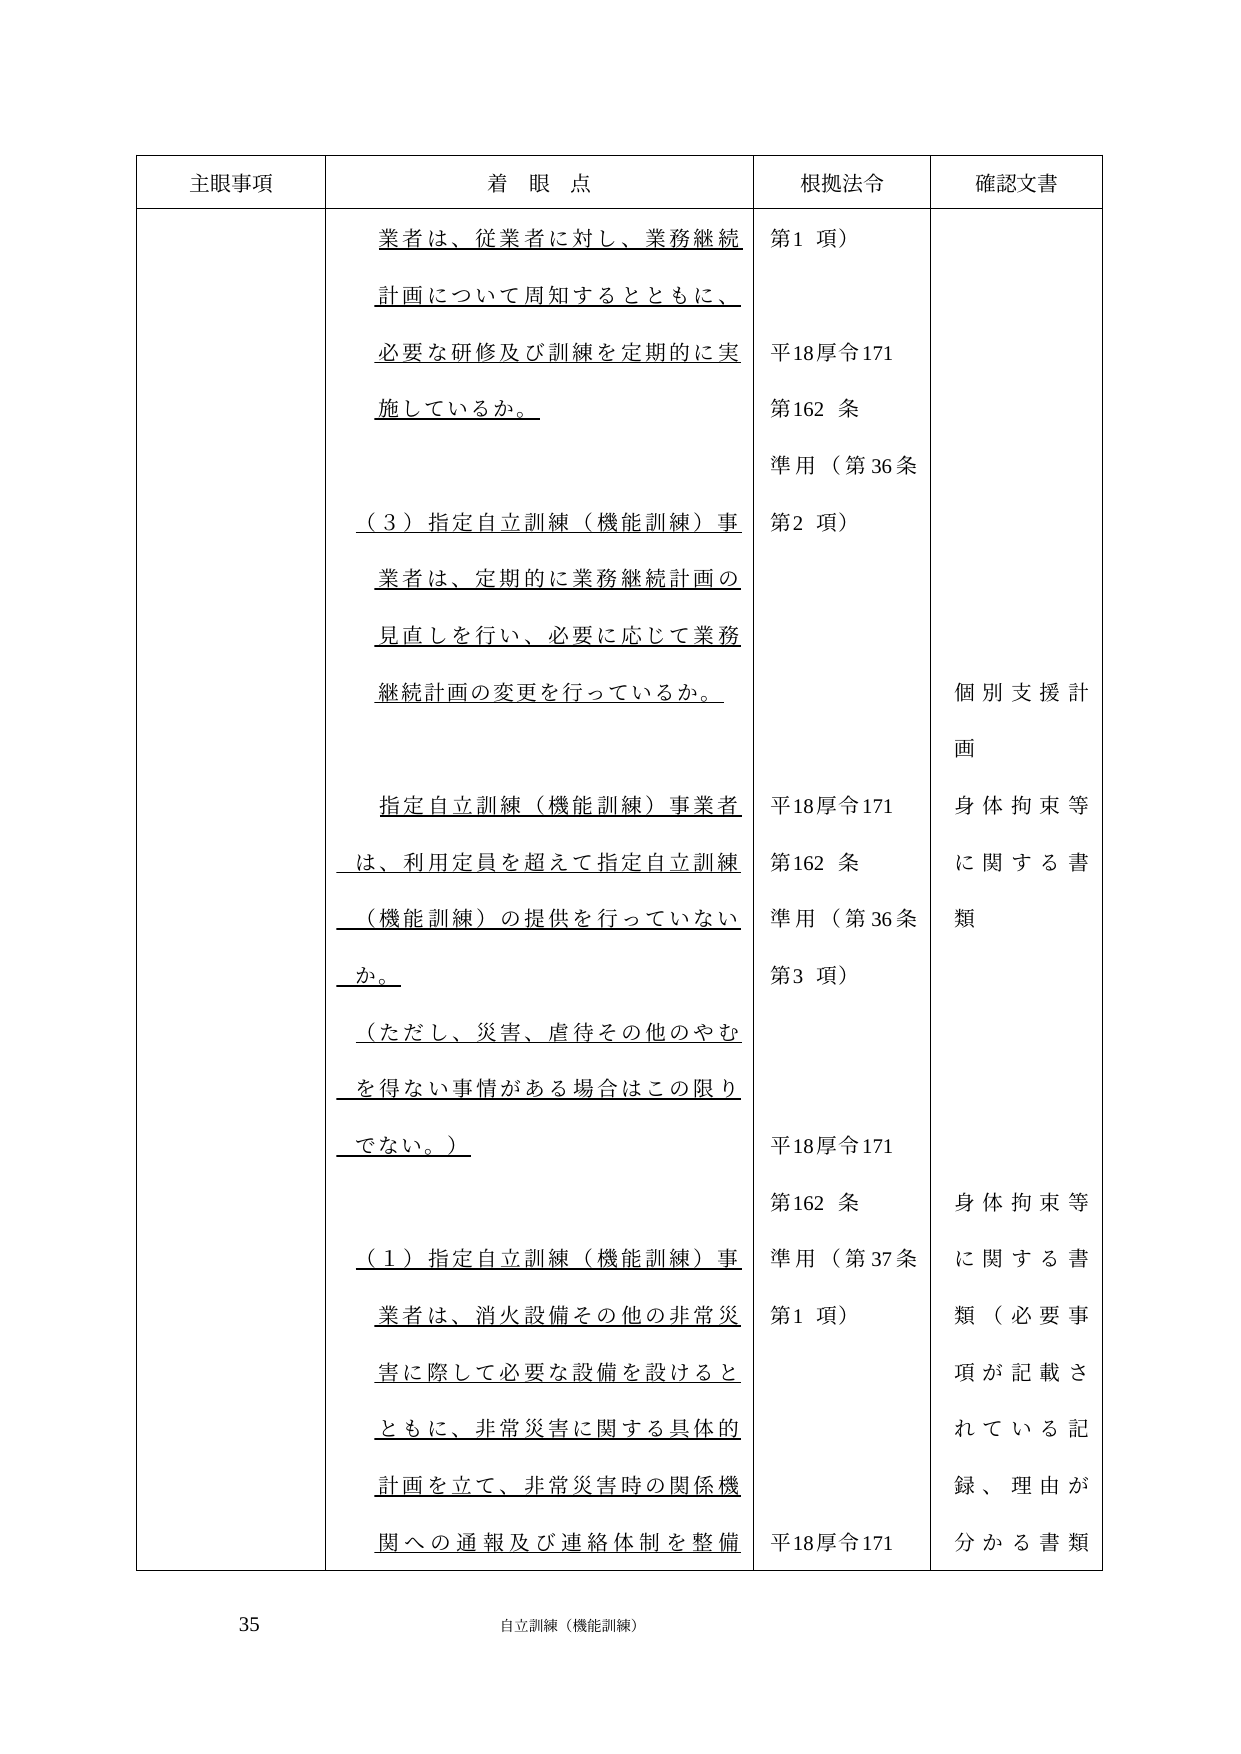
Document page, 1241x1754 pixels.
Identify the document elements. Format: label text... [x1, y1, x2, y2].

table_header 主眼事項 [137, 156, 325, 208]
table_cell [137, 209, 325, 1569]
table_header 根拠法令 [754, 156, 930, 208]
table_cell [931, 209, 1102, 1569]
table_header 着 眼 点 [326, 156, 753, 208]
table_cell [754, 209, 930, 1569]
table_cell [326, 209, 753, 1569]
table_header 確認文書 [931, 156, 1102, 208]
